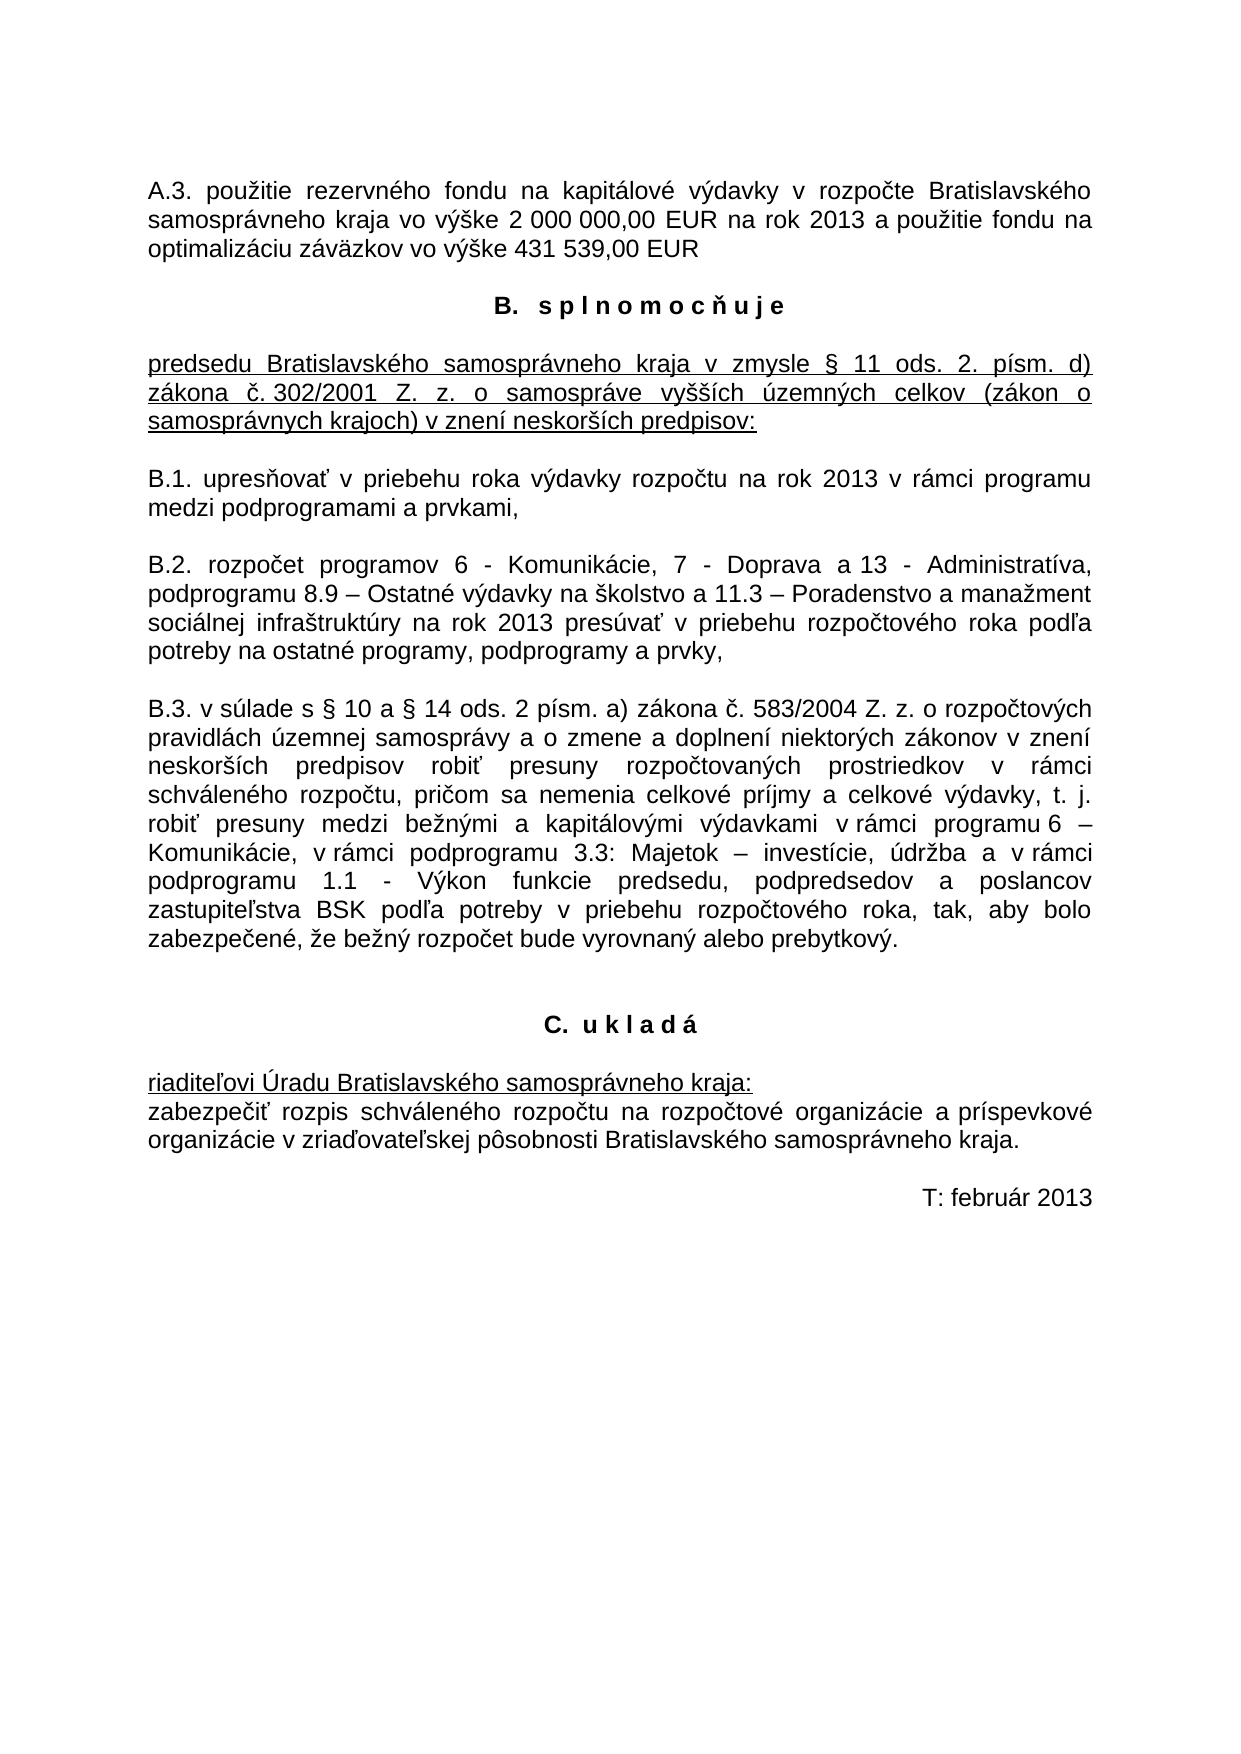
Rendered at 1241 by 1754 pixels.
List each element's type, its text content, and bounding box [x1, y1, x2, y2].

text riaditeľovi Úradu Bratislavského samosprávneho kraja: [148, 1068, 1093, 1096]
text C. u k l a d á [148, 1010, 1093, 1039]
list s p l n o m o c ň u j e [185, 291, 1093, 320]
text A.3. použitie rezervného fondu na kapitálové výdavky v rozpočte Bratislavského samosprávneho kraja vo výške 2 000 000,00 EUR na rok 2013 a použitie fondu na optimalizáciu záväzkov vo výške 431 539,00 EUR [148, 176, 1093, 263]
text B.3. v súlade s § 10 a § 14 ods. 2 písm. a) zákona č. 583/2004 Z. z. o rozpočtových pravidlách územnej samosprávy a o zmene a doplnení niektorých zákonov v znení neskorších predpisov robiť presuny rozpočtovaných prostriedkov v rámci schváleného rozpočtu, pričom sa nemenia celkové príjmy a celkové výdavky, t. j. robiť presuny medzi bežnými a kapitálovými výdavkami v rámci programu 6 – Komunikácie, v rámci podprogramu 3.3: Majetok – investície, údržba a v rámci podprogramu 1.1 - Výkon funkcie predsedu, podpredsedov a poslancov zastupiteľstva BSK podľa potreby v priebehu rozpočtového roka, tak, aby bolo zabezpečené, že bežný rozpočet bude vyrovnaný alebo prebytkový. [148, 694, 1093, 953]
text zabezpečiť rozpis schváleného rozpočtu na rozpočtové organizácie a príspevkové organizácie v zriaďovateľskej pôsobnosti Bratislavského samosprávneho kraja. [148, 1096, 1093, 1154]
text B.1. upresňovať v priebehu roka výdavky rozpočtu na rok 2013 v rámci programu medzi podprogramami a prvkami, [148, 464, 1093, 521]
text B.2. rozpočet programov 6 - Komunikácie, 7 - Doprava a 13 - Administratíva, podprogramu 8.9 – Ostatné výdavky na školstvo a 11.3 – Poradenstvo a manažment sociálnej infraštruktúry na rok 2013 presúvať v priebehu rozpočtového roka podľa potreby na ostatné programy, podprogramy a prvky, [148, 550, 1093, 665]
text predsedu Bratislavského samosprávneho kraja v zmysle § 11 ods. 2. písm. d) zákona č. 302/2001 Z. z. o samospráve vyšších územných celkov (zákon o samosprávnych krajoch) v znení neskorších predpisov: [148, 349, 1093, 374]
text predsedu Bratislavského samosprávneho kraja v zmysle § 11 ods. 2. písm. d) zákona č. 302/2001 Z. z. o samospráve vyšších územných celkov (zákon o samosprávnych krajoch) v znení neskorších predpisov: [148, 375, 1093, 435]
text T: február 2013 [148, 1183, 1093, 1211]
